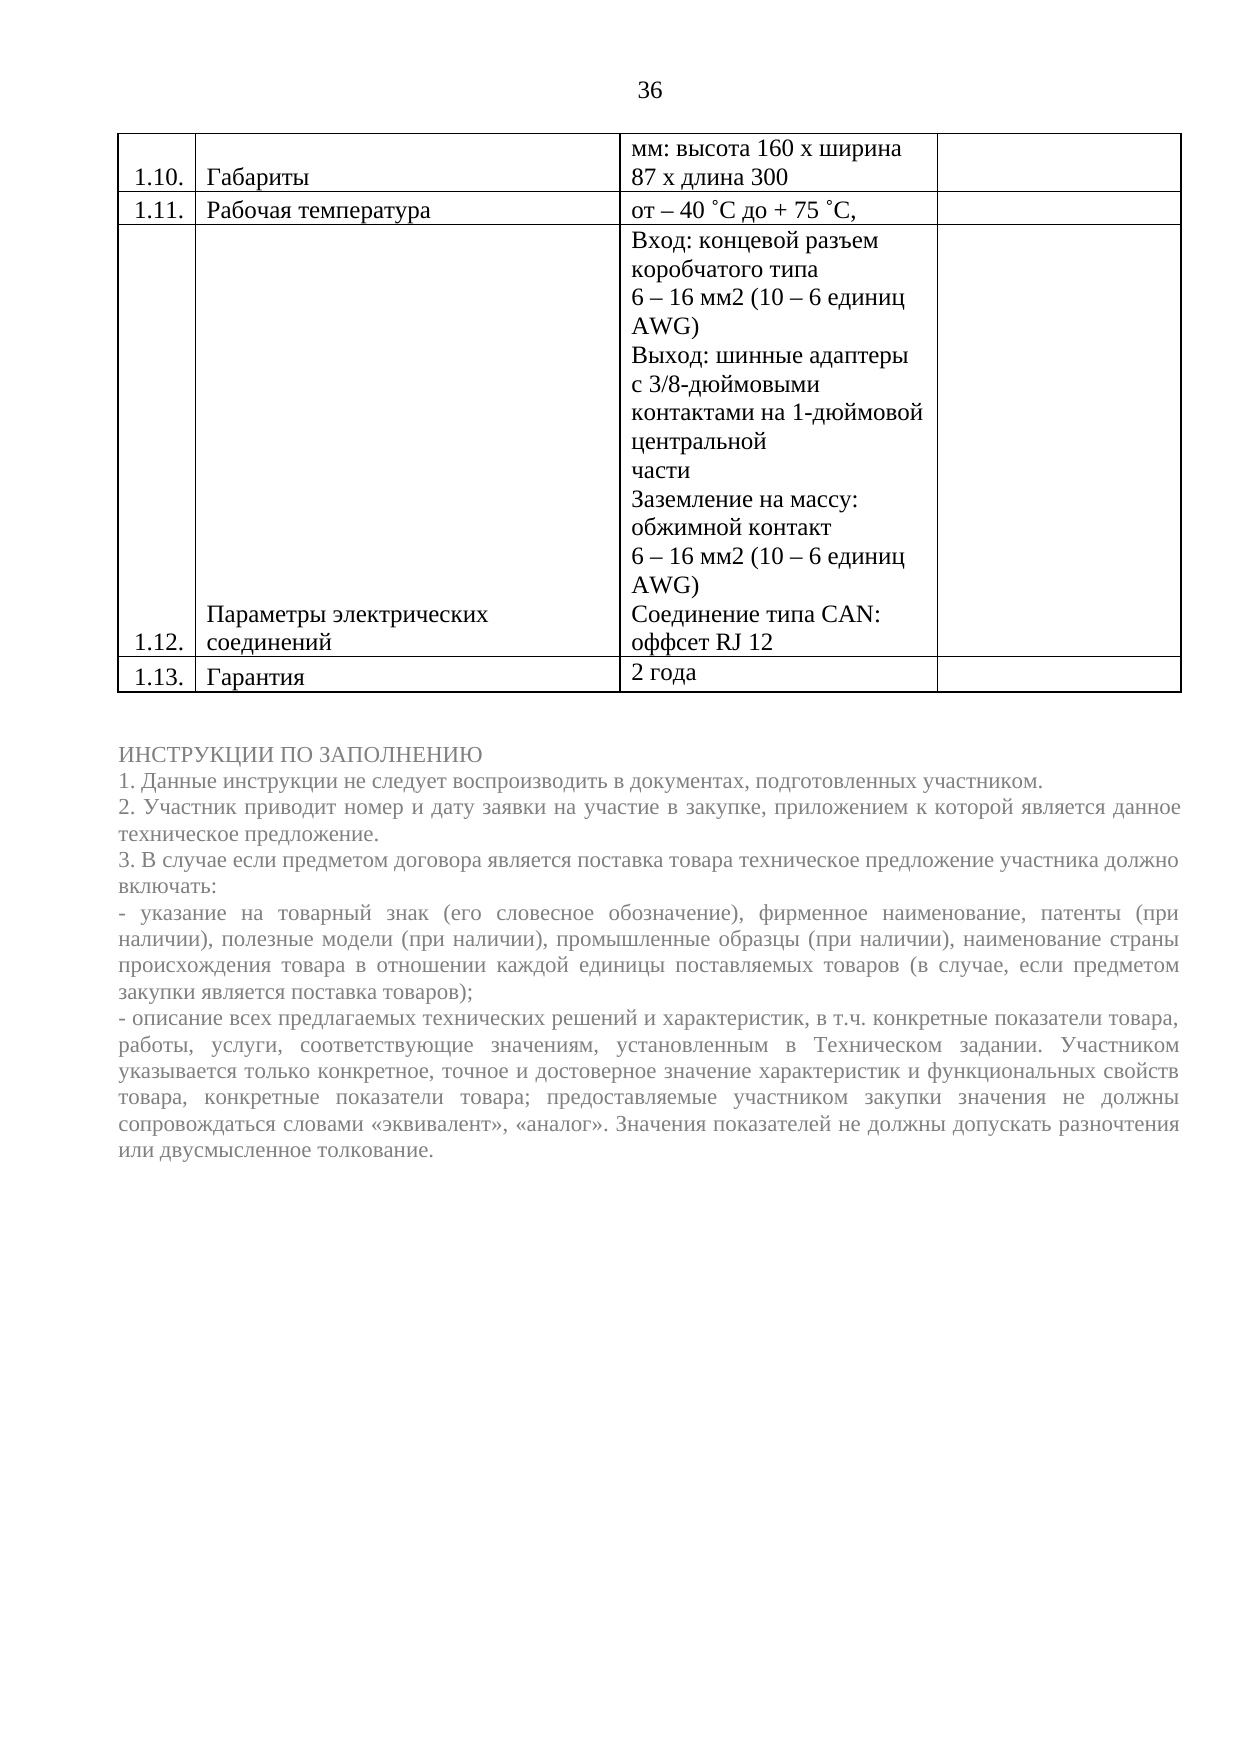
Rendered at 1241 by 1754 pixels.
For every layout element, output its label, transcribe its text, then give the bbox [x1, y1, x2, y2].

table_cell [938, 657, 1180, 691]
table_cell 1.13. [119, 657, 195, 691]
text 3. В случае если предметом договора является поставка товара техническое предложение участника должно включать: [118, 846, 1181, 899]
text - указание на товарный знак (его словесное обозначение), фирменное наименование, патенты (при наличии), полезные модели (при наличии), промышленные образцы (при наличии), наименование страны происхождения товара в отношении каждой единицы поставляемых товаров (в случае, если предметом закупки является поставка товаров); [118, 899, 1181, 1004]
table_cell Гарантия [196, 657, 619, 691]
table_cell 2 года [621, 657, 937, 691]
table_cell 1.12. [119, 225, 195, 656]
table_cell Параметры электрических соединений [196, 225, 619, 656]
text ИНСТРУКЦИИ ПО ЗАПОЛНЕНИЮ [118, 741, 1181, 767]
table_cell 1.10. [119, 134, 195, 191]
table_cell Габариты [196, 134, 619, 191]
table_cell мм: высота 160 х ширина 87 х длина 300 [621, 134, 937, 191]
text 1. Данные инструкции не следует воспроизводить в документах, подготовленных участником. [118, 767, 1181, 793]
table_cell Вход: концевой разъем коробчатого типа 6 – 16 мм2 (10 – 6 единиц AWG) Выход: шинные адаптеры с 3/8-дюймовыми контактами на 1-дюймовой центральной части Заземление на массу: обжимной контакт 6 – 16 мм2 (10 – 6 единиц AWG) Соединение типа CAN: оффсет RJ 12 [621, 225, 937, 656]
table_cell [938, 225, 1180, 656]
table_cell [938, 134, 1180, 191]
table_cell 1.11. [119, 192, 195, 224]
table_cell [938, 192, 1180, 224]
text 2. Участник приводит номер и дату заявки на участие в закупке, приложением к которой является данное техническое предложение. [118, 793, 1181, 846]
table_cell от – 40 ˚С до + 75 ˚С, [621, 192, 937, 224]
table_cell Рабочая температура [196, 192, 619, 224]
text - описание всех предлагаемых технических решений и характеристик, в т.ч. конкретные показатели товара, работы, услуги, соответствующие значениям, установленным в Техническом задании. Участником указывается только конкретное, точное и достоверное значение характеристик и функциональных свойств товара, конкретные показатели товара; предоставляемые участником закупки значения не должны сопровождаться словами «эквивалент», «аналог». Значения показателей не должны допускать разночтения или двусмысленное толкование. [118, 1004, 1181, 1162]
